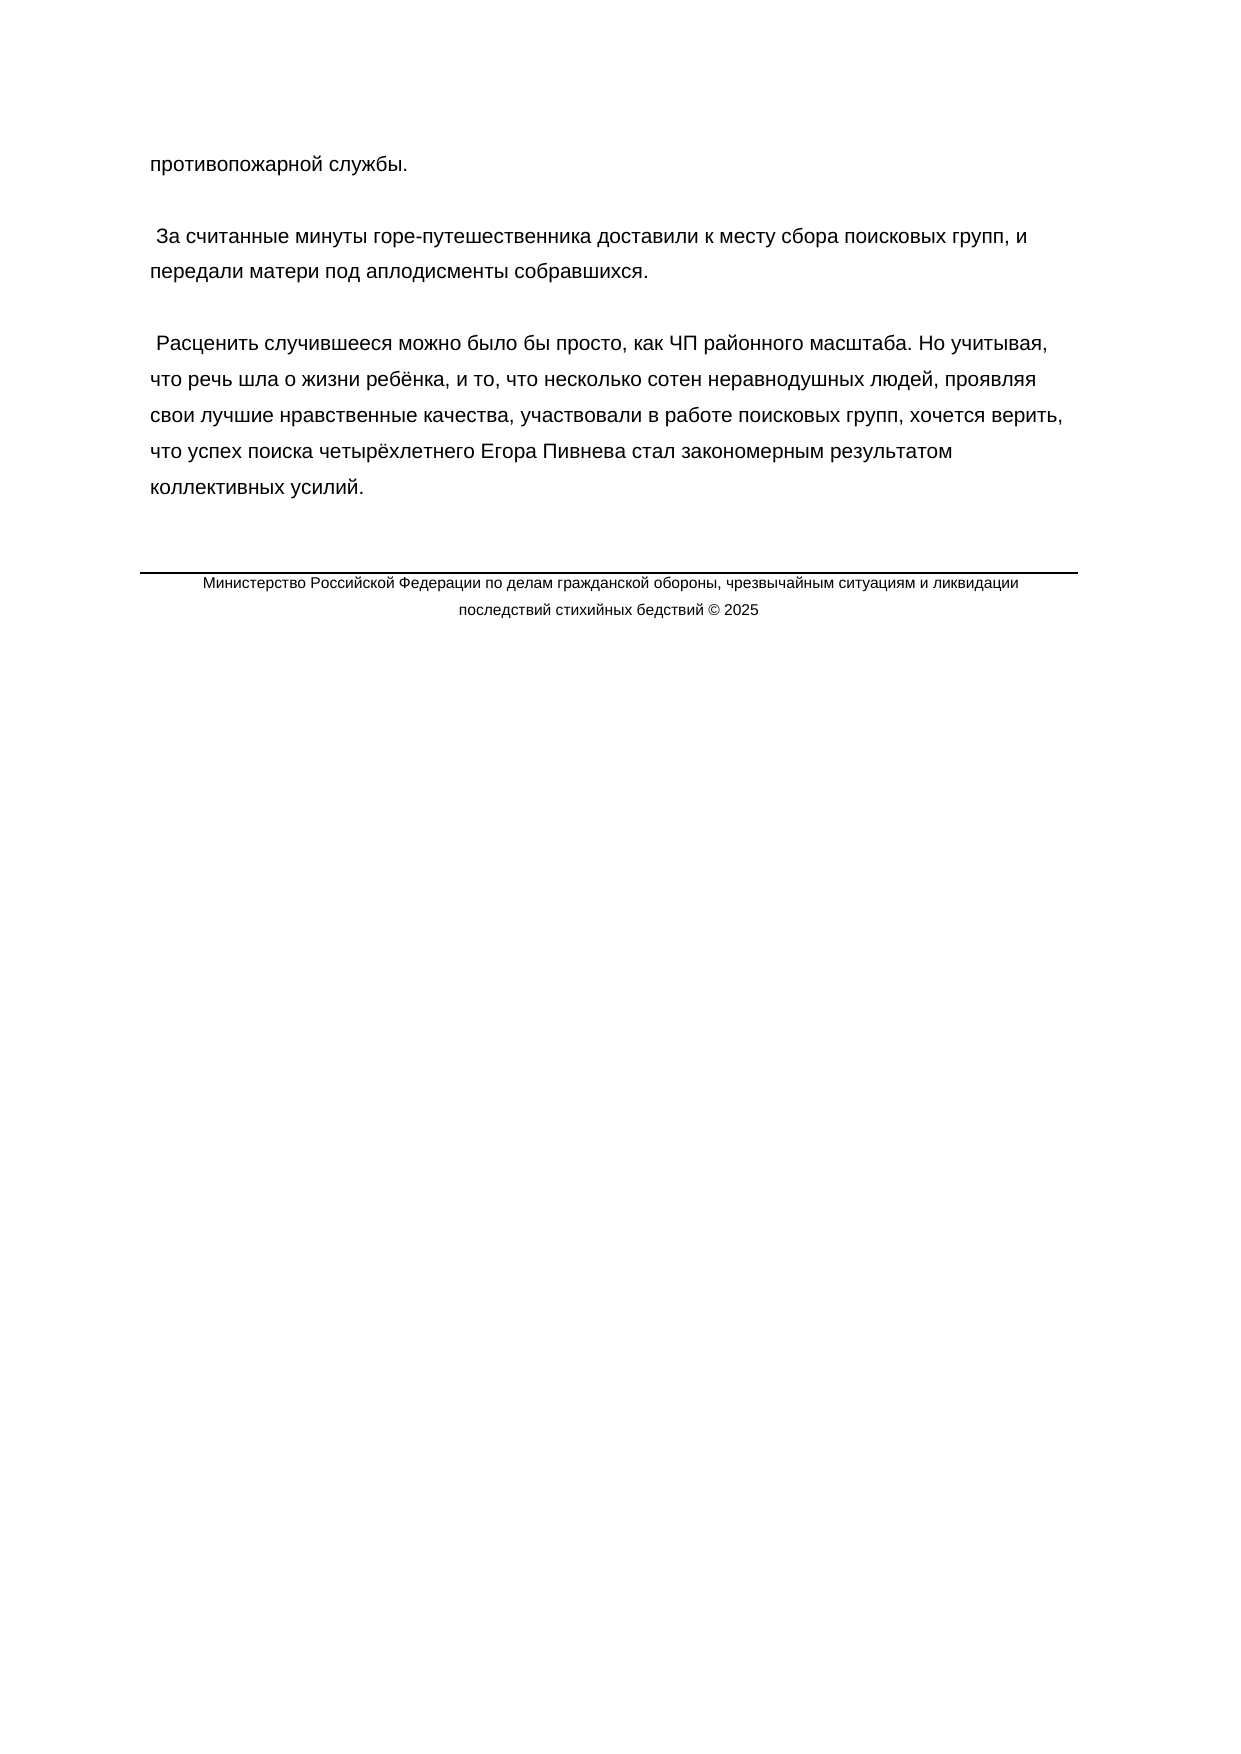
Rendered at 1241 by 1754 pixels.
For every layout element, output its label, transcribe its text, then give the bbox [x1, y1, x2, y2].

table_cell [140, 150, 1078, 572]
table_cell Министерство Российской Федерации по делам гражданской обороны, чрезвычайным ситуациям и ликвидации последствий стихийных бедствий © 2025 [140, 574, 1078, 656]
